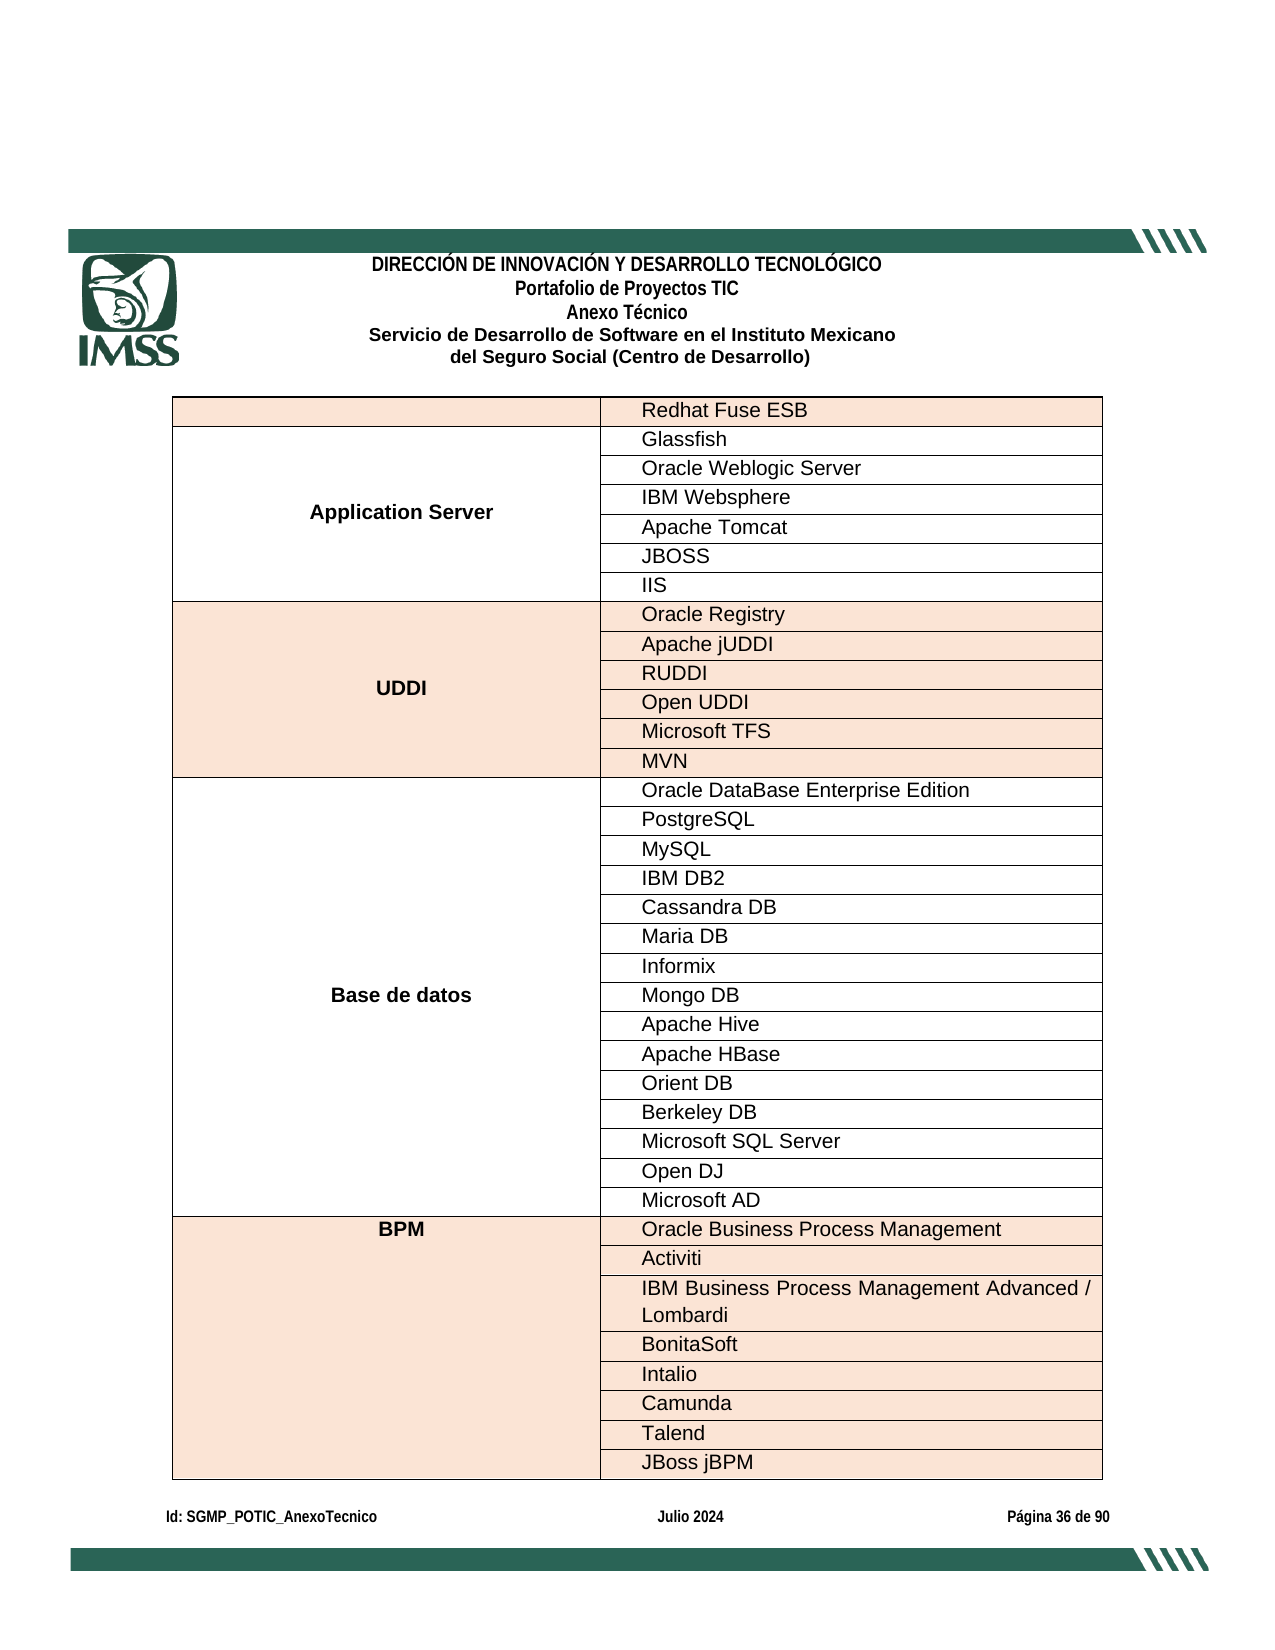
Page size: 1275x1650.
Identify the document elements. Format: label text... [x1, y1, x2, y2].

table_cell Base de datos [173, 778, 600, 1216]
table_cell BonitaSoft [601, 1332, 1102, 1361]
table_cell Informix [601, 954, 1102, 982]
table_cell UDDI [173, 602, 600, 777]
table_cell Apache jUDDI [601, 632, 1102, 660]
picture [70, 1548, 1209, 1571]
table_cell JBOSS [601, 544, 1102, 572]
table_cell Oracle Weblogic Server [601, 456, 1102, 484]
table_cell Apache Tomcat [601, 515, 1102, 543]
table_cell Oracle DataBase Enterprise Edition [601, 778, 1102, 806]
table_cell Camunda [601, 1391, 1102, 1420]
table_cell JBoss jBPM [601, 1450, 1102, 1478]
table_cell Oracle Business Process Management [601, 1217, 1102, 1245]
table_cell PostgreSQL [601, 807, 1102, 835]
table_cell Cassandra DB [601, 895, 1102, 923]
table_cell Apache HBase [601, 1041, 1102, 1069]
table_cell Oracle Registry [601, 602, 1102, 631]
table_cell Berkeley DB [601, 1100, 1102, 1128]
table_cell BPM [173, 1217, 600, 1478]
table_cell Activiti [601, 1246, 1102, 1274]
table_cell Talend [601, 1421, 1102, 1449]
table_cell Open DJ [601, 1159, 1102, 1187]
table_cell Intalio [601, 1362, 1102, 1390]
table_cell IBM Websphere [601, 485, 1102, 513]
table_cell MVN [601, 749, 1102, 777]
table_cell Glassfish [601, 427, 1102, 455]
table_cell Microsoft TFS [601, 719, 1102, 748]
table_cell Microsoft SQL Server [601, 1129, 1102, 1157]
picture [68, 229, 1207, 366]
table_cell Microsoft AD [601, 1188, 1102, 1216]
table_cell Redhat Fuse ESB [601, 398, 1102, 426]
table_cell MySQL [601, 836, 1102, 865]
table_cell Mongo DB [601, 983, 1102, 1011]
table_cell IBM Business Process Management Advanced / Lombardi [601, 1276, 1102, 1331]
table_cell Orient DB [601, 1071, 1102, 1099]
table_cell Open UDDI [601, 690, 1102, 718]
table_cell IBM DB2 [601, 866, 1102, 894]
table_cell Apache Hive [601, 1012, 1102, 1040]
table_cell IIS [601, 573, 1102, 601]
table_cell RUDDI [601, 661, 1102, 689]
table_cell Application Server [173, 427, 600, 601]
table_cell Maria DB [601, 924, 1102, 952]
